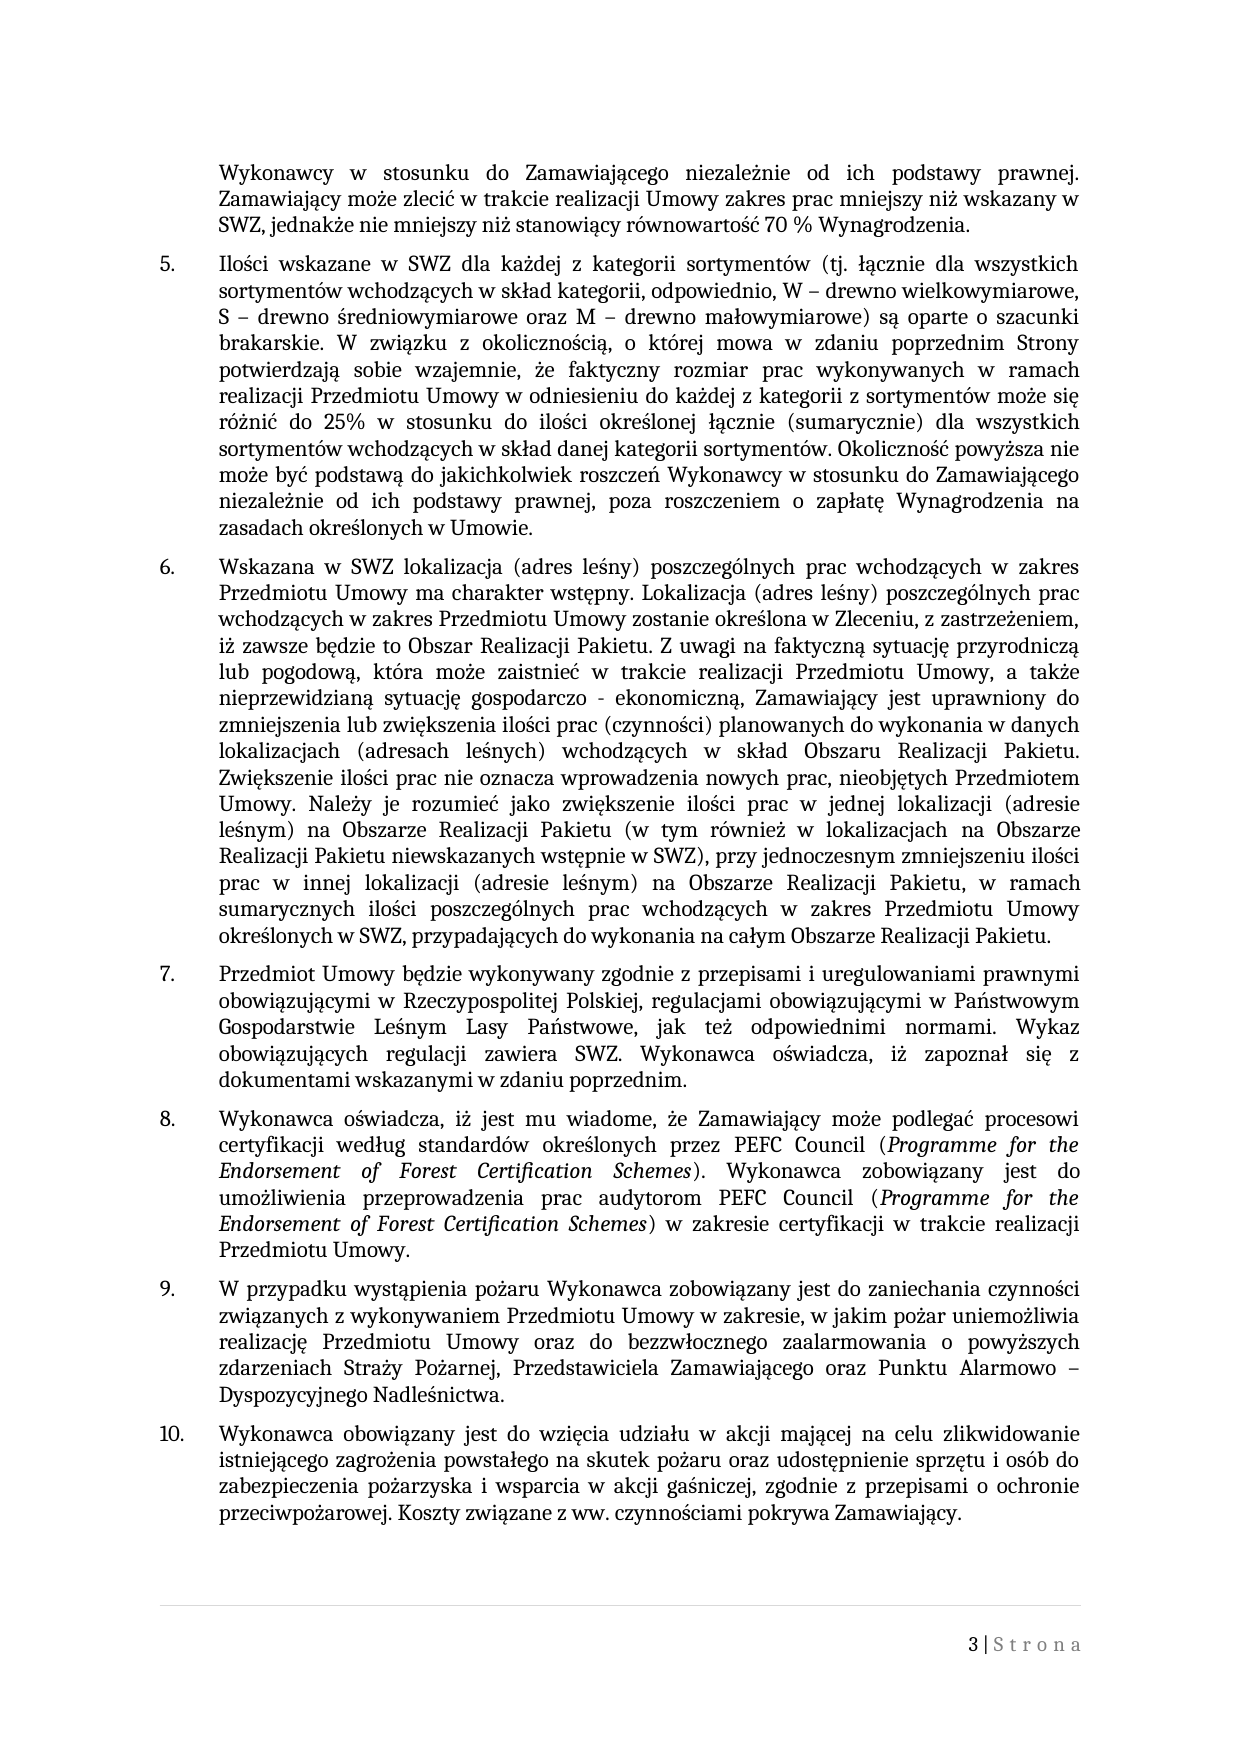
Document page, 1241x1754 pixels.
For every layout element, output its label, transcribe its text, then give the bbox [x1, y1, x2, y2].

list Wykonawca obowiązany jest do wzięcia udziału w akcji mającej na celu zlikwidowanie istniejącego zagrożenia powstałego na skutek pożaru oraz udostępnienie sprzętu i osób do zabezpieczenia pożarzyska i wsparcia w akcji gaśniczej, zgodnie z przepisami o ochronie przeciwpożarowej. Koszty związane z ww. czynnościami pokrywa Zamawiający. [159, 1420, 1081, 1526]
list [159, 159, 1081, 238]
list W przypadku wystąpienia pożaru Wykonawca zobowiązany jest do zaniechania czynności związanych z wykonywaniem Przedmiotu Umowy w zakresie, w jakim pożar uniemożliwia realizację Przedmiotu Umowy oraz do bezzwłocznego zaalarmowania o powyższych zdarzeniach Straży Pożarnej, Przedstawiciela Zamawiającego oraz Punktu Alarmowo – Dyspozycyjnego Nadleśnictwa. [159, 1276, 1081, 1408]
list Ilości wskazane w SWZ dla każdej z kategorii sortymentów (tj. łącznie dla wszystkich sortymentów wchodzących w skład kategorii, odpowiednio, W – drewno wielkowymiarowe, S – drewno średniowymiarowe oraz M – drewno małowymiarowe) są oparte o szacunki brakarskie. W związku z okolicznością, o której mowa w zdaniu poprzednim Strony potwierdzają sobie wzajemnie, że faktyczny rozmiar prac wykonywanych w ramach realizacji Przedmiotu Umowy w odniesieniu do każdej z kategorii z sortymentów może się różnić do 25% w stosunku do ilości określonej łącznie (sumarycznie) dla wszystkich sortymentów wchodzących w skład danej kategorii sortymentów. Okoliczność powyższa nie może być podstawą do jakichkolwiek roszczeń Wykonawcy w stosunku do Zamawiającego niezależnie od ich podstawy prawnej, poza roszczeniem o zapłatę Wynagrodzenia na zasadach określonych w Umowie. [159, 251, 1081, 541]
list Wskazana w SWZ lokalizacja (adres leśny) poszczególnych prac wchodzących w zakres Przedmiotu Umowy ma charakter wstępny. Lokalizacja (adres leśny) poszczególnych prac wchodzących w zakres Przedmiotu Umowy zostanie określona w Zleceniu, z zastrzeżeniem, iż zawsze będzie to Obszar Realizacji Pakietu. Z uwagi na faktyczną sytuację przyrodniczą lub pogodową, która może zaistnieć w trakcie realizacji Przedmiotu Umowy, a także nieprzewidzianą sytuację gospodarczo - ekonomiczną, Zamawiający jest uprawniony do zmniejszenia lub zwiększenia ilości prac (czynności) planowanych do wykonania w danych lokalizacjach (adresach leśnych) wchodzących w skład Obszaru Realizacji Pakietu. Zwiększenie ilości prac nie oznacza wprowadzenia nowych prac, nieobjętych Przedmiotem Umowy. Należy je rozumieć jako zwiększenie ilości prac w jednej lokalizacji (adresie leśnym) na Obszarze Realizacji Pakietu (w tym również w lokalizacjach na Obszarze Realizacji Pakietu niewskazanych wstępnie w SWZ), przy jednoczesnym zmniejszeniu ilości prac w innej lokalizacji (adresie leśnym) na Obszarze Realizacji Pakietu, w ramach sumarycznych ilości poszczególnych prac wchodzących w zakres Przedmiotu Umowy określonych w SWZ, przypadających do wykonania na całym Obszarze Realizacji Pakietu. [159, 553, 1081, 949]
list Wykonawca oświadcza, iż jest mu wiadome, że Zamawiający może podlegać procesowi certyfikacji według standardów określonych przez PEFC Council (Programme for the Endorsement of Forest Certification Schemes). Wykonawca zobowiązany jest do umożliwienia przeprowadzenia prac audytorom PEFC Council (Programme for the Endorsement of Forest Certification Schemes) w zakresie certyfikacji w trakcie realizacji Przedmiotu Umowy. [159, 1106, 1081, 1264]
list Przedmiot Umowy będzie wykonywany zgodnie z przepisami i uregulowaniami prawnymi obowiązującymi w Rzeczypospolitej Polskiej, regulacjami obowiązującymi w Państwowym Gospodarstwie Leśnym Lasy Państwowe, jak też odpowiednimi normami. Wykaz obowiązujących regulacji zawiera SWZ. Wykonawca oświadcza, iż zapoznał się z dokumentami wskazanymi w zdaniu poprzednim. [159, 961, 1081, 1093]
